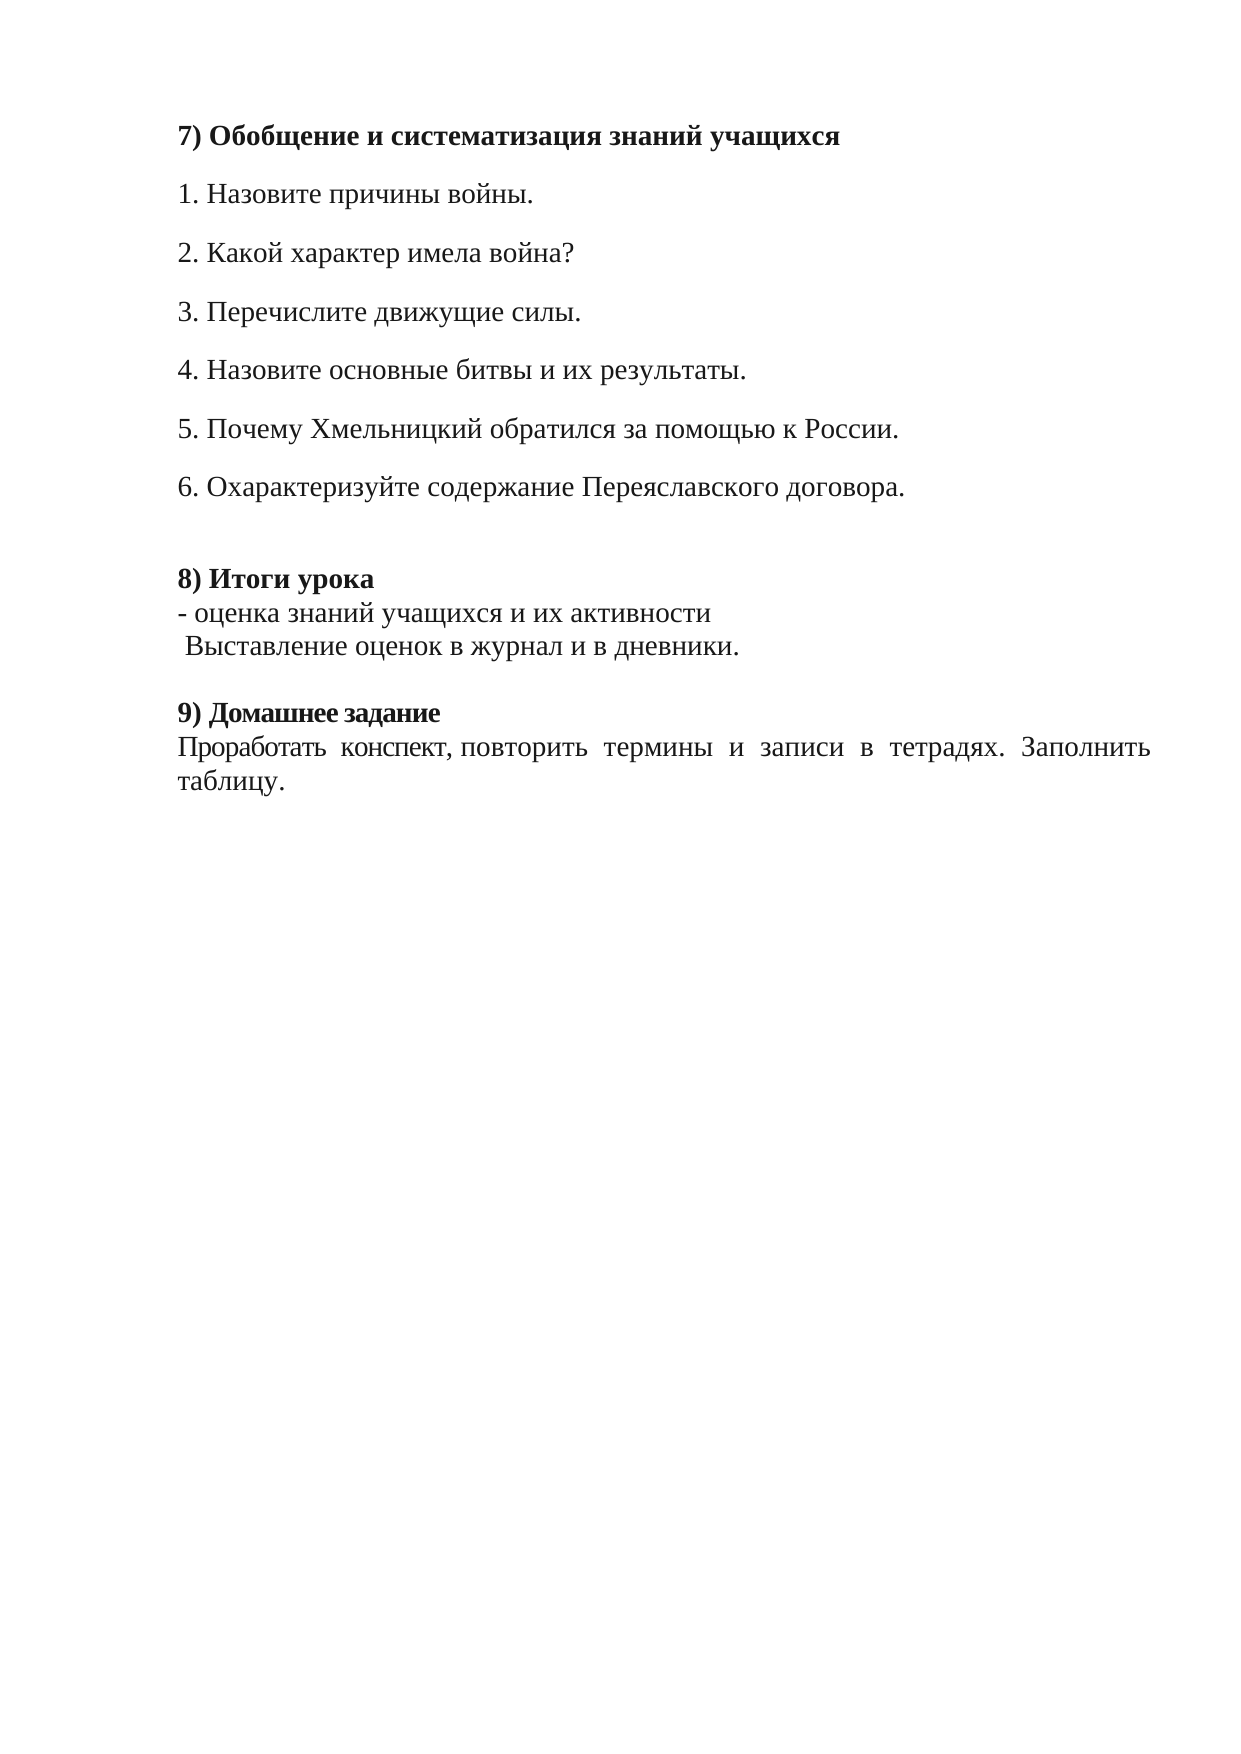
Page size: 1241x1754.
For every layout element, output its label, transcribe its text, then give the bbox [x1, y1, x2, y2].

text - оценка знаний учащихся и их активности [177, 595, 1152, 628]
text 4. Назовите основные битвы и их результаты. [177, 352, 1152, 386]
text 2. Какой характер имела война? [177, 235, 1152, 269]
text 6. Охарактеризуйте содержание Переяславского договора. [177, 469, 1152, 503]
text 5. Почему Хмельницкий обратился за помощью к России. [177, 411, 1152, 444]
text Выставление оценок в журнал и в дневники. [177, 628, 1152, 662]
text 9) Домашнее задание [177, 696, 1152, 729]
text 8) Итоги урока [177, 561, 1152, 595]
text 3. Перечислите движущие силы. [177, 294, 1152, 327]
text Проработать конспект, повторить термины и записи в тетрадях. Заполнить таблицу. [177, 729, 1152, 796]
text 1. Назовите причины войны. [177, 177, 1152, 210]
text 7) Обобщение и систематизация знаний учащихся [177, 118, 1152, 152]
